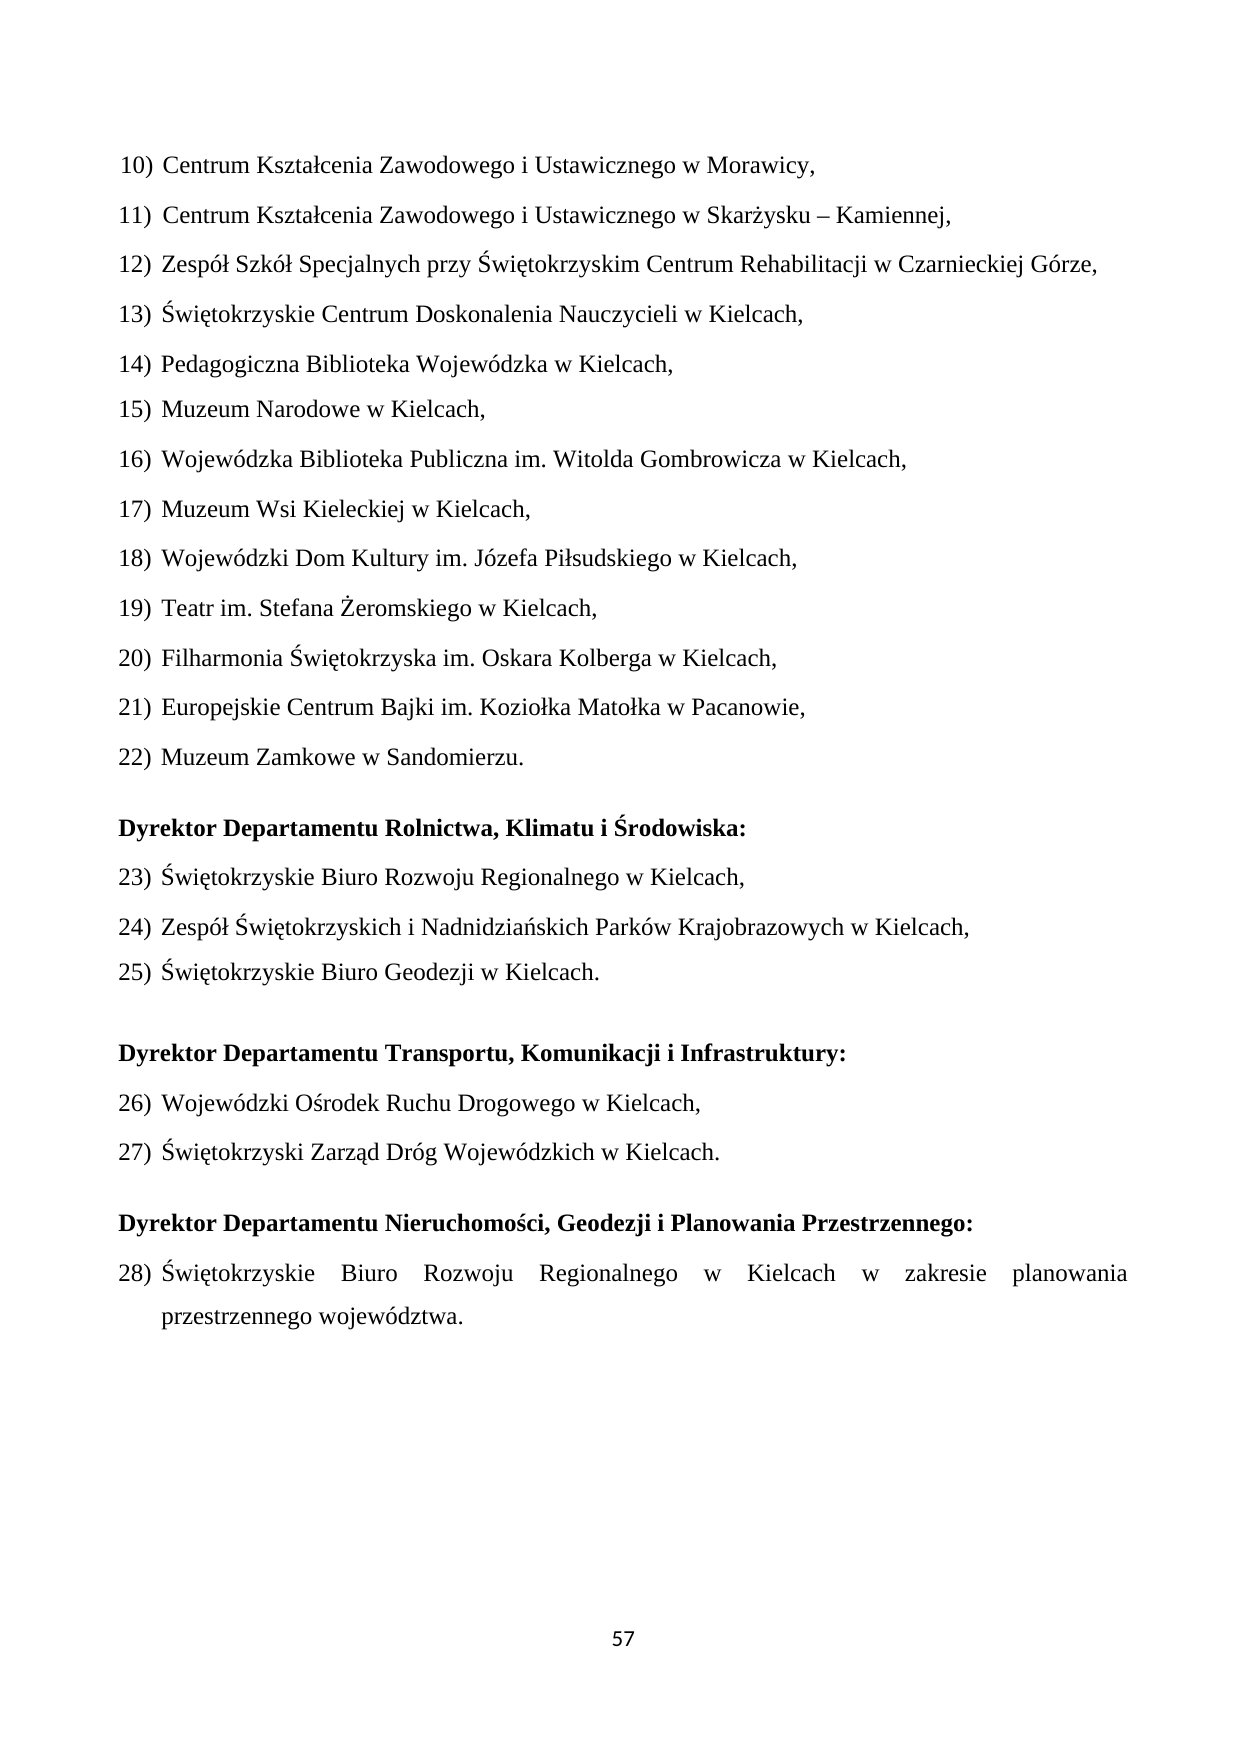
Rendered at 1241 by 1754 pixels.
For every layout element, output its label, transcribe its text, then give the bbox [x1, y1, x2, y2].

list Świętokrzyskie Biuro Geodezji w Kielcach. [118, 957, 1128, 986]
list Zespół Świętokrzyskich i Nadnidziańskich Parków Krajobrazowych w Kielcach, [118, 912, 1128, 941]
list Filharmonia Świętokrzyska im. Oskara Kolberga w Kielcach, [118, 643, 1128, 671]
text Dyrektor Departamentu Transportu, Komunikacji i Infrastruktury: [118, 1038, 1128, 1067]
list Zespół Szkół Specjalnych przy Świętokrzyskim Centrum Rehabilitacji w Czarnieckiej Górze, [118, 249, 1128, 278]
list Teatr im. Stefana Żeromskiego w Kielcach, [118, 593, 1128, 622]
list Centrum Kształcenia Zawodowego i Ustawicznego w Skarżysku – Kamiennej, [118, 200, 1128, 228]
list Świętokrzyski Zarząd Dróg Wojewódzkich w Kielcach. [118, 1137, 1128, 1166]
list Wojewódzki Dom Kultury im. Józefa Piłsudskiego w Kielcach, [118, 543, 1128, 572]
text Dyrektor Departamentu Rolnictwa, Klimatu i Środowiska: [118, 813, 1128, 841]
list Pedagogiczna Biblioteka Wojewódzka w Kielcach, [118, 349, 1128, 377]
text Dyrektor Departamentu Nieruchomości, Geodezji i Planowania Przestrzennego: [118, 1208, 1128, 1237]
list Świętokrzyskie Centrum Doskonalenia Nauczycieli w Kielcach, [118, 299, 1128, 328]
list Europejskie Centrum Bajki im. Koziołka Matołka w Pacanowie, [118, 692, 1128, 721]
list Wojewódzki Ośrodek Ruchu Drogowego w Kielcach, [118, 1088, 1128, 1117]
list Wojewódzka Biblioteka Publiczna im. Witolda Gombrowicza w Kielcach, [118, 444, 1128, 473]
list Muzeum Narodowe w Kielcach, [118, 394, 1128, 423]
list Muzeum Zamkowe w Sandomierzu. [118, 742, 1128, 771]
list Muzeum Wsi Kieleckiej w Kielcach, [118, 494, 1128, 522]
list Centrum Kształcenia Zawodowego i Ustawicznego w Morawicy, [120, 150, 1128, 179]
list Świętokrzyskie Biuro Rozwoju Regionalnego w Kielcach w zakresie planowania przestrzennego województwa. [118, 1258, 1128, 1329]
list Świętokrzyskie Biuro Rozwoju Regionalnego w Kielcach, [118, 862, 1128, 891]
